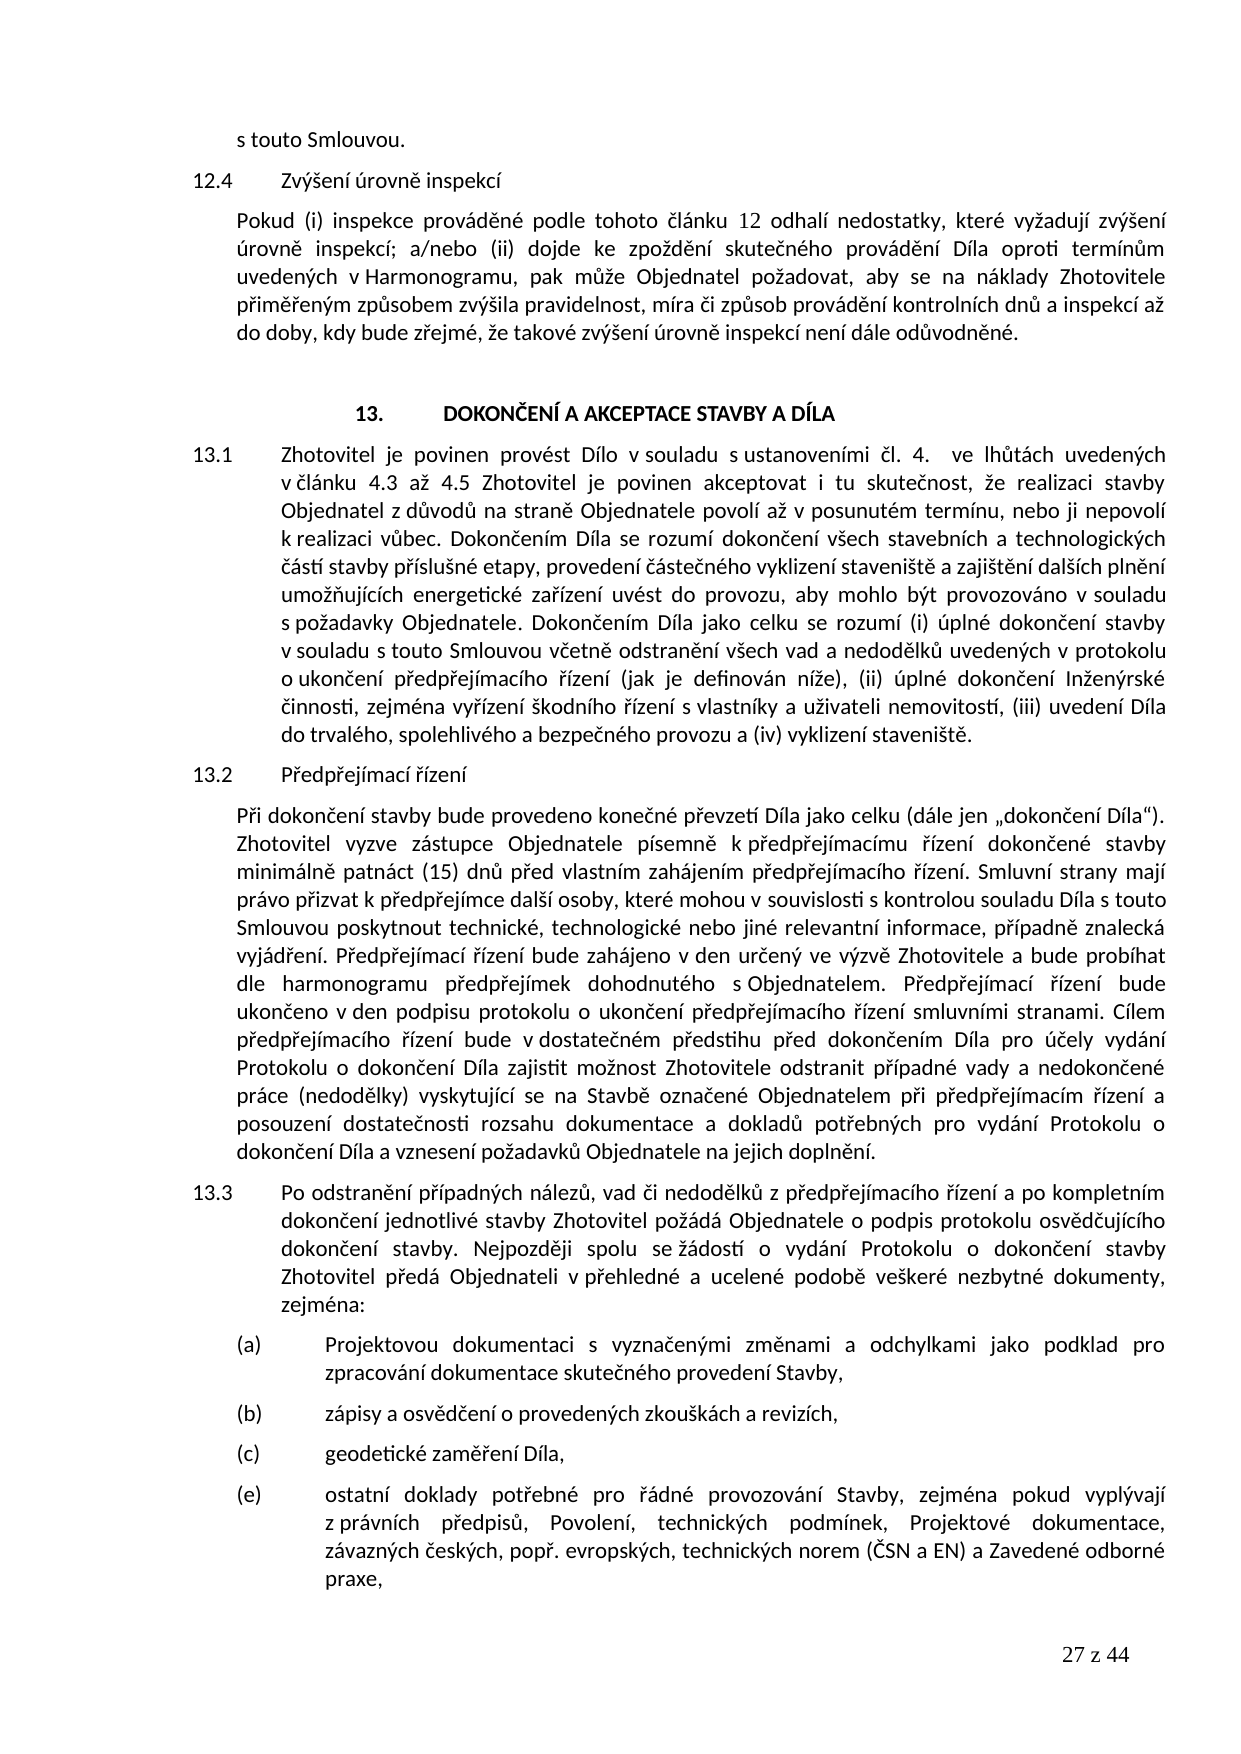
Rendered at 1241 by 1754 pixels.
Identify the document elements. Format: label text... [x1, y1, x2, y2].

subtitle Pokud (i) inspekce prováděné podle tohoto článku 12 odhalí nedostatky, které vyžadují zvýšení úrovně inspekcí; a/nebo (ii) dojde ke zpoždění skutečného provádění Díla oproti termínům uvedených v Harmonogramu, pak může Objednatel požadovat, aby se na náklady Zhotovitele přiměřeným způsobem zvýšila pravidelnost, míra či způsob provádění kontrolních dnů a inspekcí až do doby, kdy bude zřejmé, že takové zvýšení úrovně inspekcí není dále odůvodněné. [236, 206, 1167, 346]
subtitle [236, 125, 1167, 153]
text (e) ostatní doklady potřebné pro řádné provozování Stavby, zejména pokud vyplývají z právních předpisů, Povolení, technických podmínek, Projektové dokumentace, závazných českých, popř. evropských, technických norem (ČSN a EN) a Zavedené odborné praxe, [236, 1480, 1167, 1592]
subtitle DOKONČENÍ a akceptace STAVBY A díla [354, 399, 1167, 427]
text (b) zápisy a osvědčení o provedených zkouškách a revizích, [236, 1399, 1167, 1427]
subtitle Zhotovitel je povinen provést Dílo v souladu s ustanoveními čl. 4. ve lhůtách uvedených v článku 4.3 až 4.5 Zhotovitel je povinen akceptovat i tu skutečnost, že realizaci stavby Objednatel z důvodů na straně Objednatele povolí až v posunutém termínu, nebo ji nepovolí k realizaci vůbec. Dokončením Díla se rozumí dokončení všech stavebních a technologických částí stavby příslušné etapy, provedení částečného vyklizení staveniště a zajištění dalších plnění umožňujících energetické zařízení uvést do provozu, aby mohlo být provozováno v souladu s požadavky Objednatele. Dokončením Díla jako celku se rozumí (i) úplné dokončení stavby v souladu s touto Smlouvou včetně odstranění všech vad a nedodělků uvedených v protokolu o ukončení předpřejímacího řízení (jak je definován níže), (ii) úplné dokončení Inženýrské činnosti, zejména vyřízení škodního řízení s vlastníky a uživateli nemovitostí, (iii) uvedení Díla do trvalého, spolehlivého a bezpečného provozu a (iv) vyklizení staveniště. [192, 440, 1167, 748]
subtitle Zvýšení úrovně inspekcí [192, 166, 1167, 194]
subtitle Při dokončení stavby bude provedeno konečné převzetí Díla jako celku (dále jen „dokončení Díla“). Zhotovitel vyzve zástupce Objednatele písemně k předpřejímacímu řízení dokončené stavby minimálně patnáct (15) dnů před vlastním zahájením předpřejímacího řízení. Smluvní strany mají právo přizvat k předpřejímce další osoby, které mohou v souvislosti s kontrolou souladu Díla s touto Smlouvou poskytnout technické, technologické nebo jiné relevantní informace, případně znalecká vyjádření. Předpřejímací řízení bude zahájeno v den určený ve výzvě Zhotovitele a bude probíhat dle harmonogramu předpřejímek dohodnutého s Objednatelem. Předpřejímací řízení bude ukončeno v den podpisu protokolu o ukončení předpřejímacího řízení smluvními stranami. Cílem předpřejímacího řízení bude v dostatečném předstihu před dokončením Díla pro účely vydání Protokolu o dokončení Díla zajistit možnost Zhotovitele odstranit případné vady a nedokončené práce (nedodělky) vyskytující se na Stavbě označené Objednatelem při předpřejímacím řízení a posouzení dostatečnosti rozsahu dokumentace a dokladů potřebných pro vydání Protokolu o dokončení Díla a vznesení požadavků Objednatele na jejich doplnění. [236, 801, 1167, 1165]
text (c) geodetické zaměření Díla, [236, 1439, 1167, 1468]
subtitle Po odstranění případných nálezů, vad či nedodělků z předpřejímacího řízení a po kompletním dokončení jednotlivé stavby Zhotovitel požádá Objednatele o podpis protokolu osvědčujícího dokončení stavby. Nejpozději spolu se žádostí o vydání Protokolu o dokončení stavby Zhotovitel předá Objednateli v přehledné a ucelené podobě veškeré nezbytné dokumenty, zejména: [192, 1178, 1167, 1318]
subtitle Předpřejímací řízení [192, 761, 1167, 789]
text (a) Projektovou dokumentaci s vyznačenými změnami a odchylkami jako podklad pro zpracování dokumentace skutečného provedení Stavby, [236, 1331, 1167, 1387]
